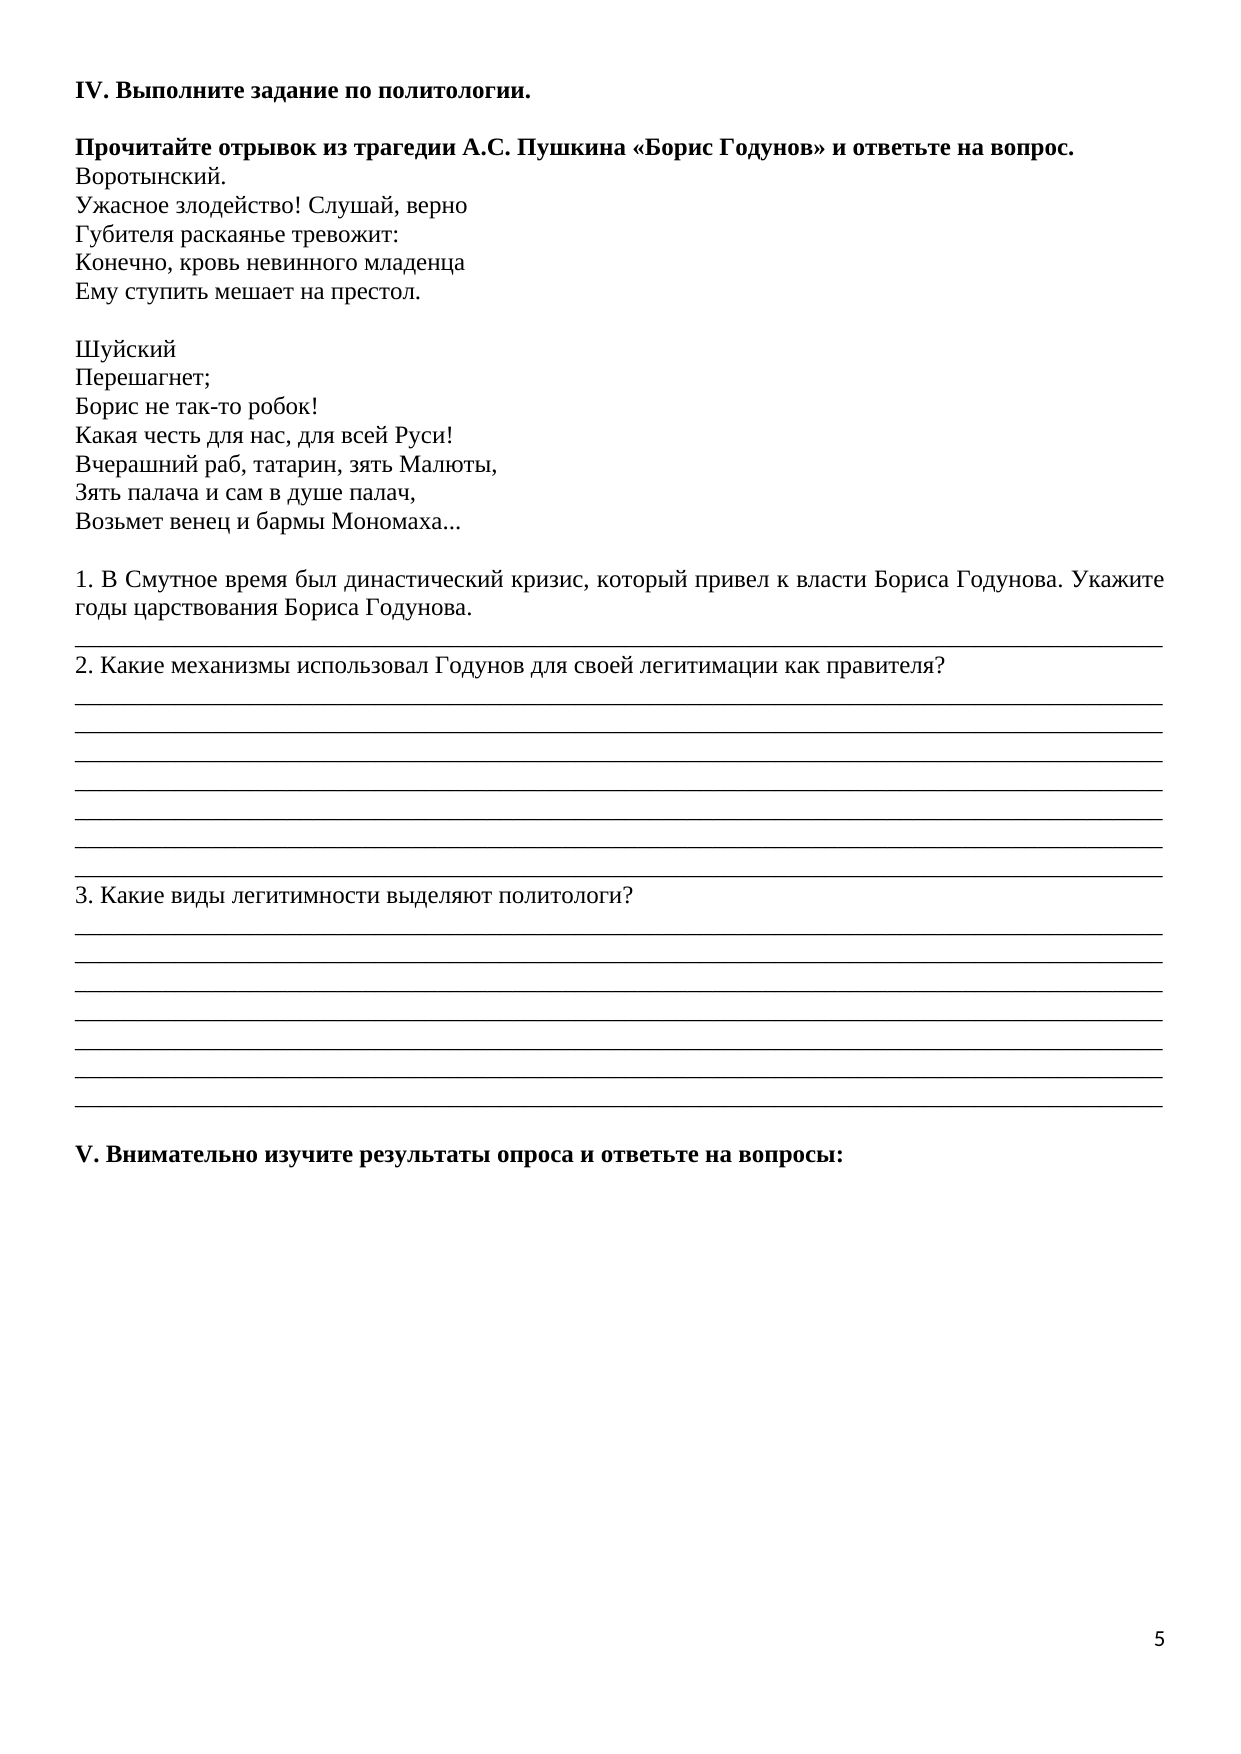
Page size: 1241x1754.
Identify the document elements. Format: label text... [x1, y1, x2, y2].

text Губителя раскаянье тревожит: [75, 219, 1165, 247]
text _______________________________________________________________________________________ [75, 1081, 1165, 1110]
text _______________________________________________________________________________________ [75, 621, 1165, 650]
text _______________________________________________________________________________________ [75, 851, 1165, 880]
text ______________________________________________________________________________________________________________________________________________________________________________ [75, 679, 1165, 736]
text Перешагнет; [75, 362, 1165, 391]
text Воротынский. [75, 161, 1165, 190]
text _______________________________________________________________________________________ [75, 822, 1165, 851]
text ______________________________________________________________________________________________________________________________________________________________________________ [75, 909, 1165, 966]
text Возьмет венец и бармы Мономаха... [75, 506, 1165, 535]
text IV. Выполните задание по политологии. [75, 75, 1165, 104]
text V. Внимательно изучите результаты опроса и ответьте на вопросы: [75, 1139, 1165, 1167]
text Ужасное злодейство! Слушай, верно [75, 190, 1165, 219]
text Ему ступить мешает на престол. [75, 276, 1165, 305]
text _______________________________________________________________________________________ [75, 1052, 1165, 1081]
text _______________________________________________________________________________________ [75, 966, 1165, 995]
text Зять палача и сам в душе палач, [75, 477, 1165, 506]
text _______________________________________________________________________________________ [75, 1024, 1165, 1052]
text 1. В Смутное время был династический кризис, который привел к власти Бориса Годунова. Укажите годы царствования Бориса Годунова. [75, 564, 1165, 621]
text Конечно, кровь невинного младенца [75, 247, 1165, 276]
text Прочитайте отрывок из трагедии А.С. Пушкина «Борис Годунов» и ответьте на вопрос. [75, 132, 1165, 161]
text _______________________________________________________________________________________ [75, 995, 1165, 1024]
text Шуйский [75, 334, 1165, 362]
text 3. Какие виды легитимности выделяют политологи? [75, 880, 1165, 909]
text Какая честь для нас, для всей Руси! [75, 420, 1165, 449]
text _______________________________________________________________________________________ [75, 794, 1165, 822]
text Вчерашний раб, татарин, зять Малюты, [75, 449, 1165, 477]
text 2. Какие механизмы использовал Годунов для своей легитимации как правителя? [75, 650, 1165, 679]
text _______________________________________________________________________________________ [75, 765, 1165, 794]
text _______________________________________________________________________________________ [75, 736, 1165, 765]
text Борис не так-то робок! [75, 391, 1165, 420]
